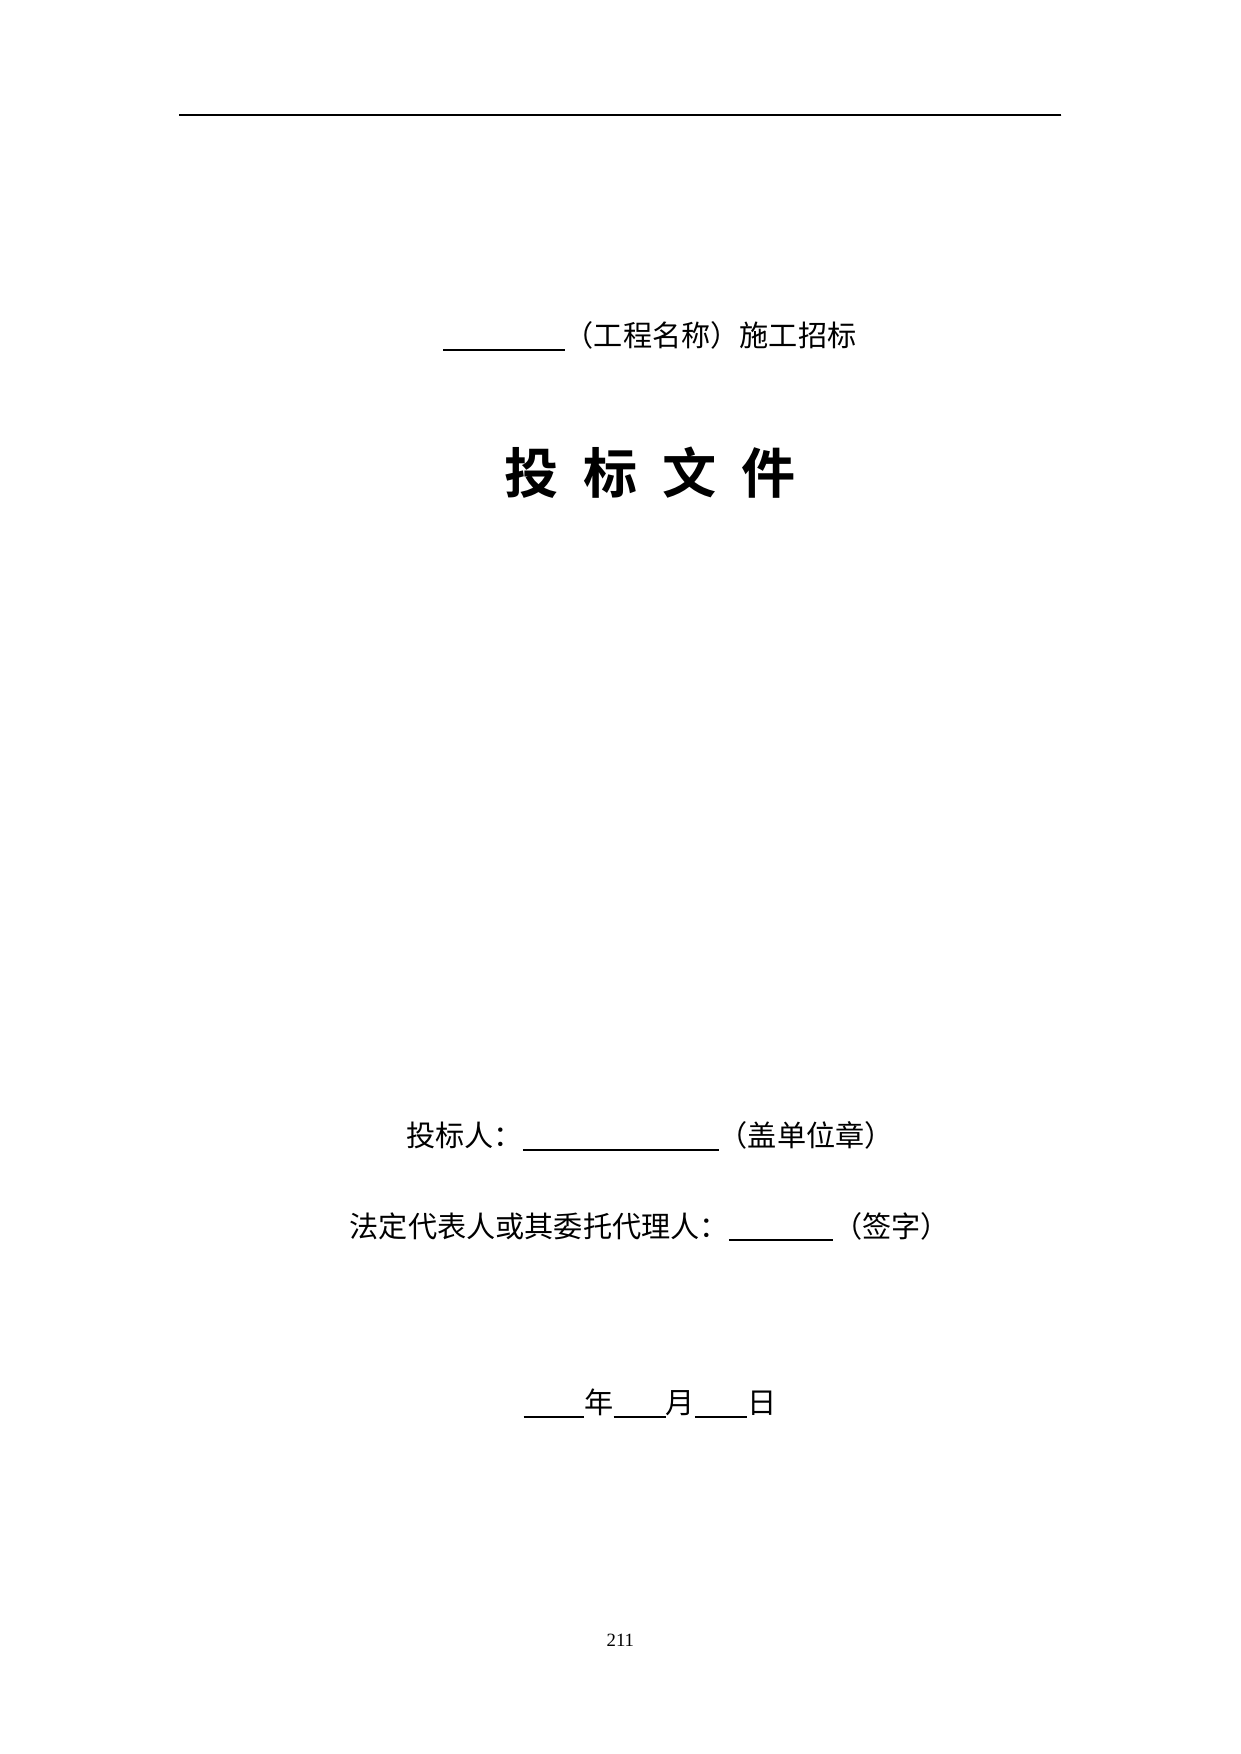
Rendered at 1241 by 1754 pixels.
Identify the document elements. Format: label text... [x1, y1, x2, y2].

text 法定代表人或其委托代理人： （签字） [246, 1203, 1053, 1245]
text 投 标 文 件 [246, 430, 1053, 509]
text 年 月 日 [246, 1379, 1053, 1422]
text 投标人： （盖单位章） [246, 1112, 1053, 1154]
text （工程名称）施工招标 [246, 312, 1053, 355]
